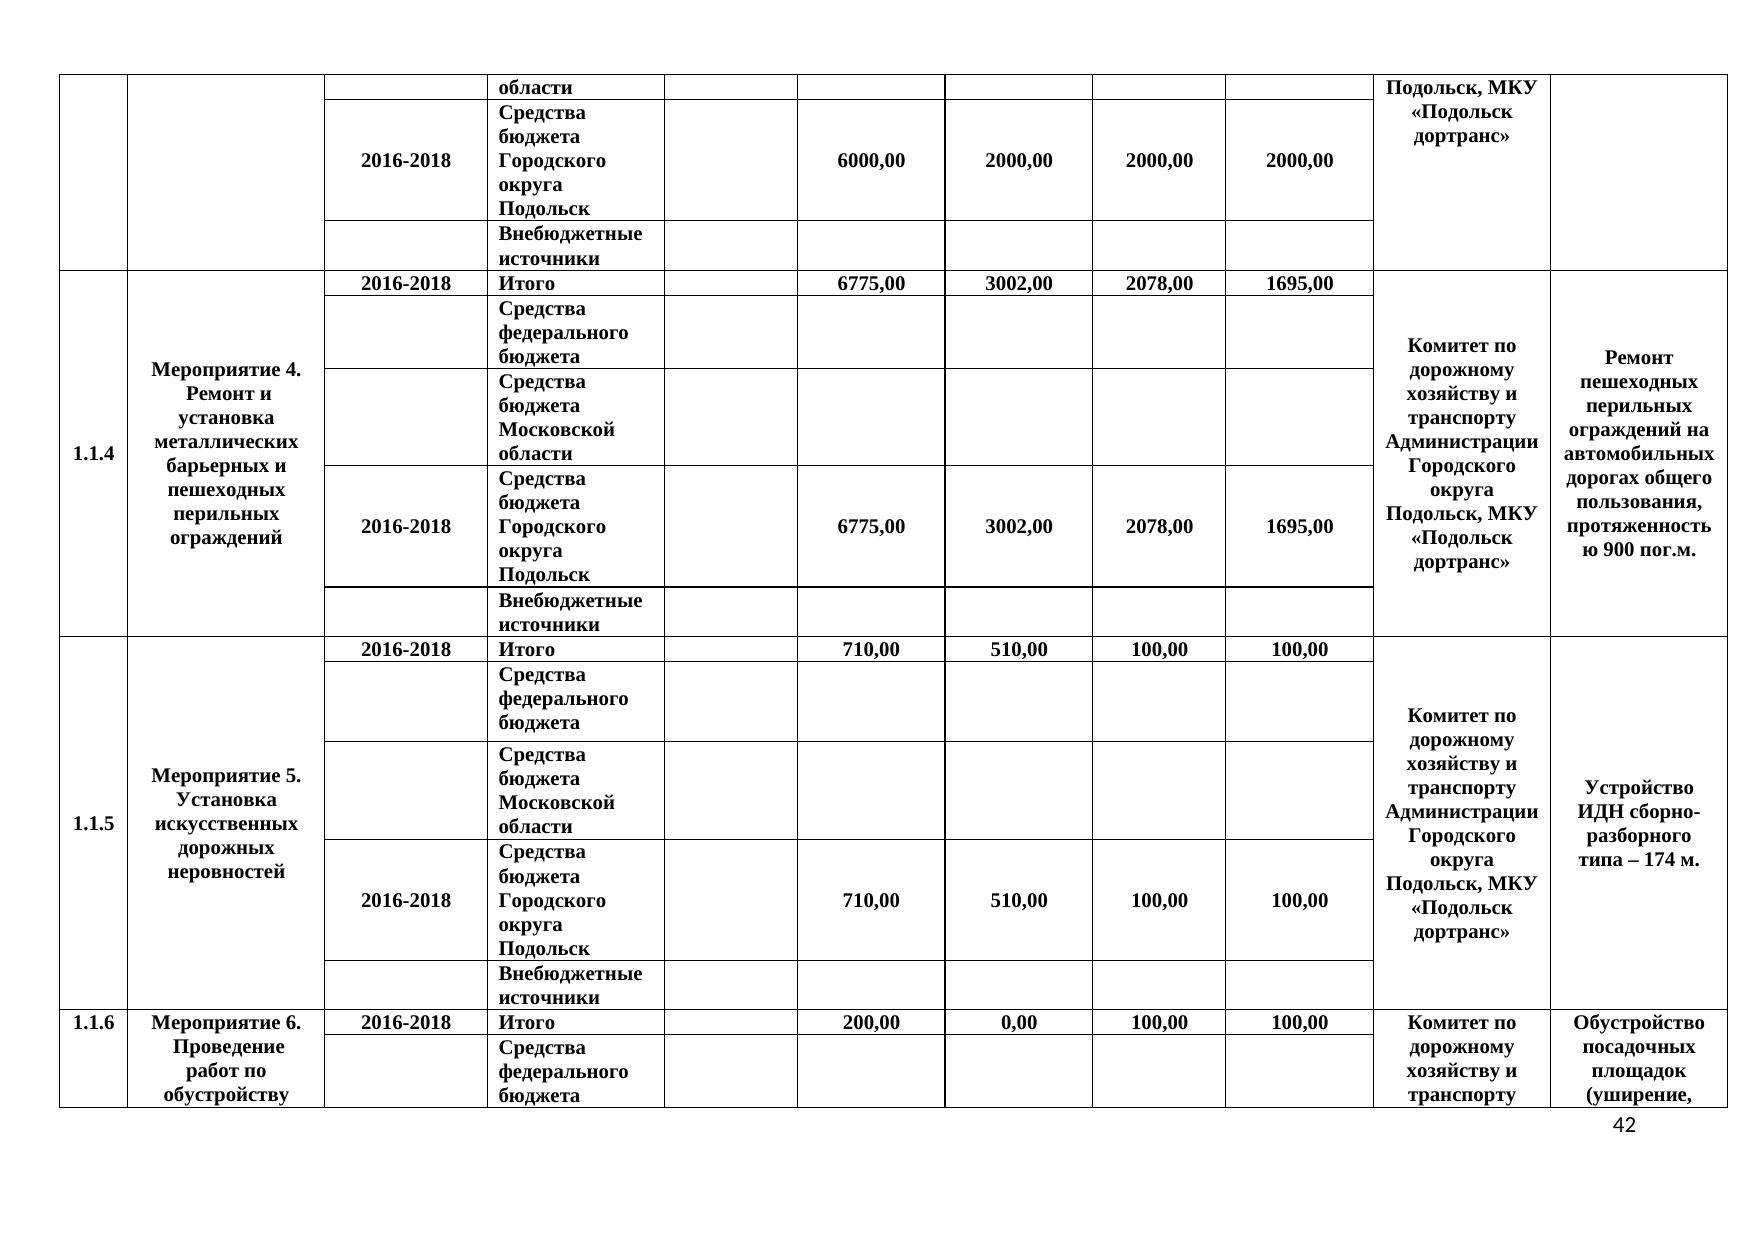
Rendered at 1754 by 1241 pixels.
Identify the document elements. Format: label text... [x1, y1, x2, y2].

table_cell Внебюджетные источники [488, 588, 664, 636]
table_cell [1226, 75, 1373, 99]
table_cell 100,00 [1226, 637, 1373, 661]
table_cell 100,00 [1226, 840, 1373, 960]
table_cell [1226, 221, 1373, 269]
table_cell Средства бюджета Московской области [488, 369, 664, 465]
table_cell [946, 588, 1092, 636]
table_cell Внебюджетные источники [488, 221, 664, 269]
table_cell [946, 662, 1092, 741]
table_cell Комитет по дорожному хозяйству и транспорту Администрации Городского округа Подольск, МКУ «Подольск дортранс» [1374, 637, 1550, 1009]
table_cell [665, 961, 797, 1009]
table_cell [665, 100, 797, 220]
table_cell [1226, 588, 1373, 636]
table_cell [325, 742, 487, 838]
table_cell 3002,00 [946, 271, 1092, 294]
table_cell [1093, 588, 1225, 636]
table_cell 0,00 [946, 1010, 1092, 1034]
table_cell 100,00 [1093, 840, 1225, 960]
table_cell 6000,00 [798, 100, 944, 220]
table_cell 2016-2018 [325, 100, 487, 220]
table_cell 6775,00 [798, 271, 944, 294]
table_cell 2078,00 [1093, 271, 1225, 294]
table_cell [665, 466, 797, 586]
table_cell [798, 742, 944, 838]
table_cell [325, 961, 487, 1009]
table_cell [325, 662, 487, 741]
table_cell 100,00 [1093, 1010, 1225, 1034]
table_cell 2000,00 [1093, 100, 1225, 220]
table_cell [798, 662, 944, 741]
table_cell Итого [488, 1010, 664, 1034]
table_cell Мероприятие 4. Ремонт и установка металлических барьерных и пешеходных перильных ограждений [128, 271, 324, 636]
table_cell 710,00 [798, 840, 944, 960]
table_cell 1.1.4 [60, 271, 127, 636]
table_cell [798, 588, 944, 636]
table_cell [946, 1035, 1092, 1107]
table_cell Внебюджетные источники [488, 961, 664, 1009]
table_cell [1093, 369, 1225, 465]
table_cell 2078,00 [1093, 466, 1225, 586]
table_cell 1695,00 [1226, 271, 1373, 294]
table_cell Мероприятие 5. Установка искусственных дорожных неровностей [128, 637, 324, 1009]
table_cell [1093, 296, 1225, 368]
table_cell [946, 742, 1092, 838]
table_cell [798, 1035, 944, 1107]
table_cell 2016-2018 [325, 637, 487, 661]
table_cell [665, 221, 797, 269]
table_cell Средства бюджета Городского округа Подольск [488, 466, 664, 586]
table_cell [665, 742, 797, 838]
table_cell [946, 221, 1092, 269]
table_cell [1226, 369, 1373, 465]
table_cell [1093, 75, 1225, 99]
table_cell [665, 588, 797, 636]
table_cell [665, 840, 797, 960]
table_cell [665, 296, 797, 368]
table_cell [1093, 662, 1225, 741]
table_cell Обустройство посадочных площадок (уширение, ремонт асфальтобетонного покрытия, устройство посадочных площадок с твердым покрытием) [1551, 1010, 1727, 1107]
table_cell 100,00 [1093, 637, 1225, 661]
table_cell [325, 369, 487, 465]
table_cell 100,00 [1226, 1010, 1373, 1034]
table_cell [946, 296, 1092, 368]
table_cell [798, 221, 944, 269]
table_cell [1093, 961, 1225, 1009]
table_cell Устройство ИДН сборно-разборного типа – 174 м. [1551, 637, 1727, 1009]
table_cell [798, 369, 944, 465]
table_cell [798, 75, 944, 99]
table_cell [325, 296, 487, 368]
table_cell Ремонт пешеходных перильных ограждений на автомобильных дорогах общего пользования, протяженностью 900 пог.м. [1551, 271, 1727, 636]
table_cell 2016-2018 [325, 466, 487, 586]
table_cell [665, 75, 797, 99]
table_cell [946, 369, 1092, 465]
table_cell 710,00 [798, 637, 944, 661]
table_cell 2000,00 [1226, 100, 1373, 220]
table_cell [1226, 742, 1373, 838]
table_cell 510,00 [946, 840, 1092, 960]
table_cell [1093, 1035, 1225, 1107]
table_cell [1093, 742, 1225, 838]
table_cell [325, 75, 487, 99]
table_cell 1.1.6 [60, 1010, 127, 1107]
table_cell [325, 1035, 487, 1107]
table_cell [1374, 271, 1550, 636]
table_cell [946, 961, 1092, 1009]
table_cell [946, 75, 1092, 99]
table_cell Средства федерального бюджета [488, 296, 664, 368]
table_cell Средства бюджета Городского округа Подольск [488, 100, 664, 220]
table_cell [325, 588, 487, 636]
table_cell [665, 1035, 797, 1107]
table_cell 2016-2018 [325, 840, 487, 960]
table_cell [665, 1010, 797, 1034]
table_cell [1226, 961, 1373, 1009]
table_cell 6775,00 [798, 466, 944, 586]
table_cell [665, 369, 797, 465]
table_cell Средства федерального бюджета [488, 662, 664, 741]
table_cell [665, 637, 797, 661]
table_cell Итого [488, 271, 664, 294]
table_cell [1226, 662, 1373, 741]
table_cell [798, 296, 944, 368]
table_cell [1374, 1010, 1550, 1107]
table_cell Мероприятие 6. Проведение работ по обустройству посадочных площадок, устройство заездных карманов, сходов с тротуаров на пешеходные переходы [128, 1010, 324, 1107]
table_cell [665, 271, 797, 294]
table_cell [325, 221, 487, 269]
table_cell [798, 961, 944, 1009]
table_cell Средства федерального бюджета [488, 1035, 664, 1107]
table_cell [1226, 1035, 1373, 1107]
table_cell Средства бюджета Городского округа Подольск [488, 840, 664, 960]
table_cell Итого [488, 637, 664, 661]
table_cell 1695,00 [1226, 466, 1373, 586]
table_cell 2000,00 [946, 100, 1092, 220]
table_cell [665, 662, 797, 741]
table_cell 510,00 [946, 637, 1092, 661]
table_cell 200,00 [798, 1010, 944, 1034]
table_cell [1226, 296, 1373, 368]
table_cell 2016-2018 [325, 1010, 487, 1034]
table_cell 3002,00 [946, 466, 1092, 586]
table_cell [1093, 221, 1225, 269]
table_cell 1.1.5 [60, 637, 127, 1009]
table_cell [488, 75, 664, 99]
table_cell 2016-2018 [325, 271, 487, 294]
table_cell Средства бюджета Московской области [488, 742, 664, 838]
